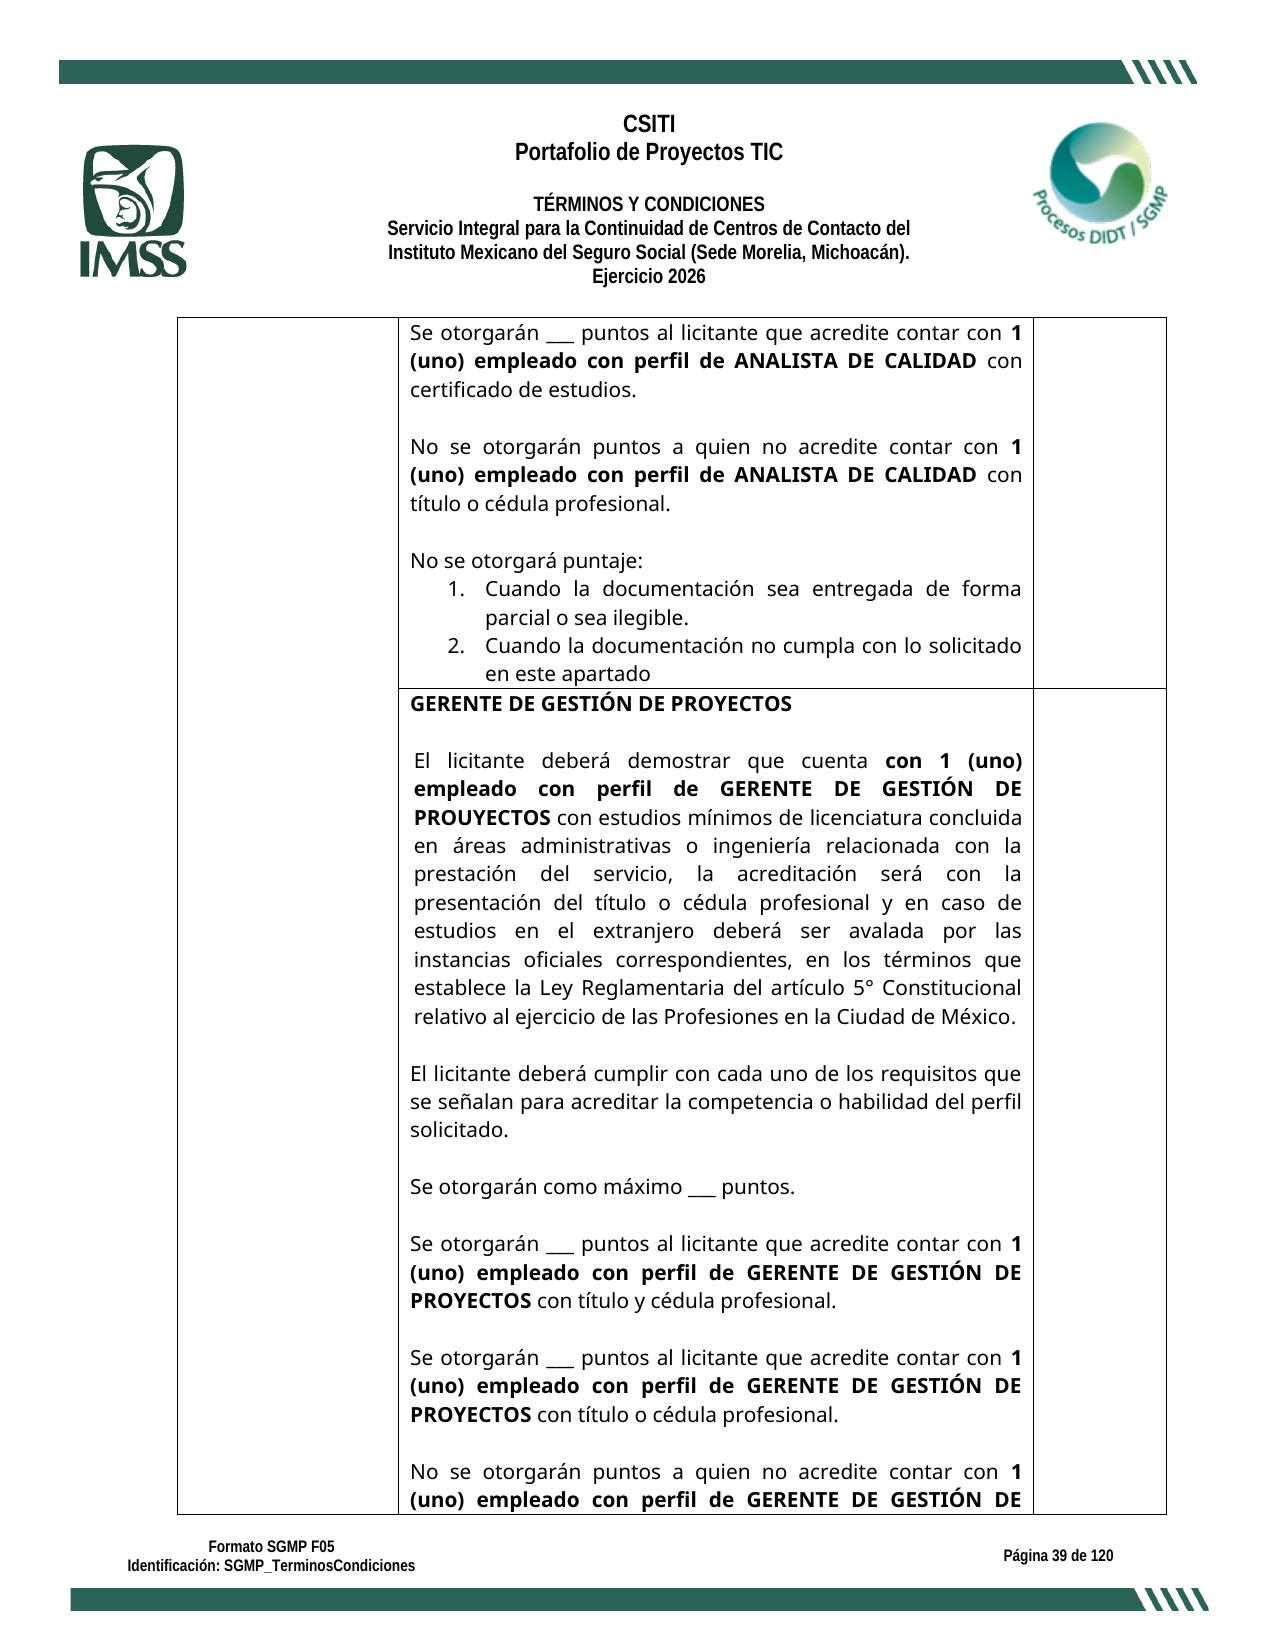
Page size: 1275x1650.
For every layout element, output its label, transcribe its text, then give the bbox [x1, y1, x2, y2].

picture [59, 60, 1197, 84]
picture [78, 143, 187, 277]
picture [70, 1588, 1209, 1611]
table_cell [1034, 318, 1166, 688]
picture [1030, 118, 1169, 245]
table_cell [1034, 689, 1166, 1514]
